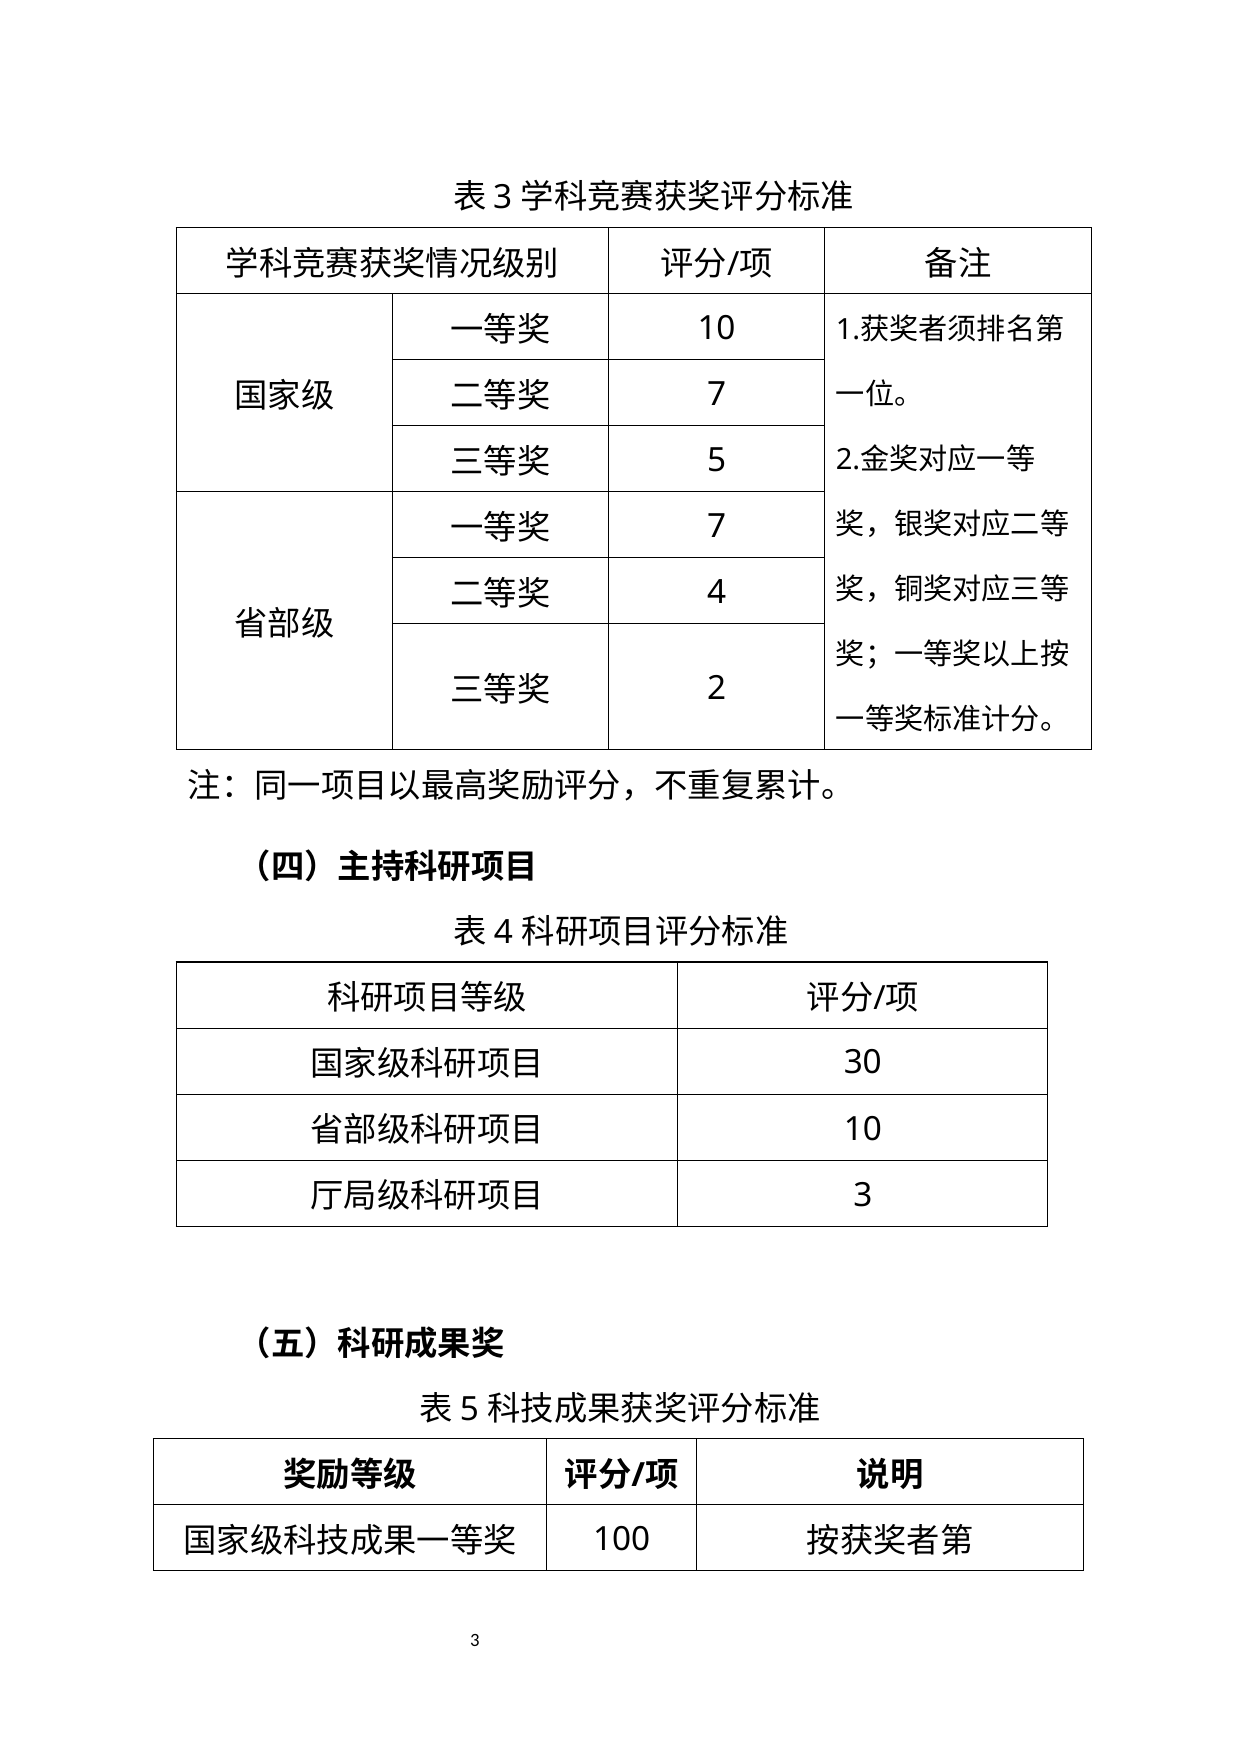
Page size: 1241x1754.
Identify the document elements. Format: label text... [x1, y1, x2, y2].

table_header 学科竞赛获奖情况级别 [177, 228, 608, 293]
table_header 奖励等级 [154, 1439, 546, 1504]
table_cell 国家级科技成果一等奖 [154, 1505, 546, 1570]
table_cell 30 [678, 1029, 1047, 1093]
table_header 说明 [697, 1439, 1083, 1504]
table_cell 三等奖 [393, 624, 608, 749]
table_header 评分/项 [547, 1439, 696, 1504]
table_cell 10 [609, 294, 824, 359]
table_header 评分/项 [678, 963, 1047, 1027]
text 表5 科技成果获奖评分标准 [187, 1373, 1053, 1438]
table_cell 国家级科研项目 [177, 1029, 677, 1093]
table_cell 三等奖 [393, 426, 608, 491]
text 注：同一项目以最高奖励评分，不重复累计。 [187, 750, 1053, 815]
table_cell 5 [609, 426, 824, 491]
table_cell 100 [547, 1505, 696, 1570]
table_cell 厅局级科研项目 [177, 1161, 677, 1226]
table_cell 2 [609, 624, 824, 749]
table_cell 10 [678, 1095, 1047, 1159]
text 表3 学科竞赛获奖评分标准 [187, 162, 1053, 227]
table_cell 二等奖 [393, 558, 608, 623]
table_cell 省部级 [177, 492, 392, 749]
table_header 备注 [825, 228, 1091, 293]
table_cell 7 [609, 492, 824, 557]
text 表4 科研项目评分标准 [187, 896, 1053, 961]
table_cell 4 [609, 558, 824, 623]
table_cell 国家级 [177, 294, 392, 491]
table_header 科研项目等级 [177, 963, 677, 1027]
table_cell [697, 1505, 1083, 1570]
table_cell 7 [609, 360, 824, 425]
table_cell 省部级科研项目 [177, 1095, 677, 1159]
table_cell 1.获奖者须排名第一位。 2.金奖对应一等奖，银奖对应二等奖，铜奖对应三等奖；一等奖以上按一等奖标准计分。 [825, 294, 1091, 749]
table_cell 一等奖 [393, 294, 608, 359]
text （五）科研成果奖 [187, 1308, 1053, 1373]
table_cell 二等奖 [393, 360, 608, 425]
table_cell 一等奖 [393, 492, 608, 557]
table_cell 3 [678, 1161, 1047, 1226]
table_header 评分/项 [609, 228, 824, 293]
text （四）主持科研项目 [187, 831, 1053, 896]
